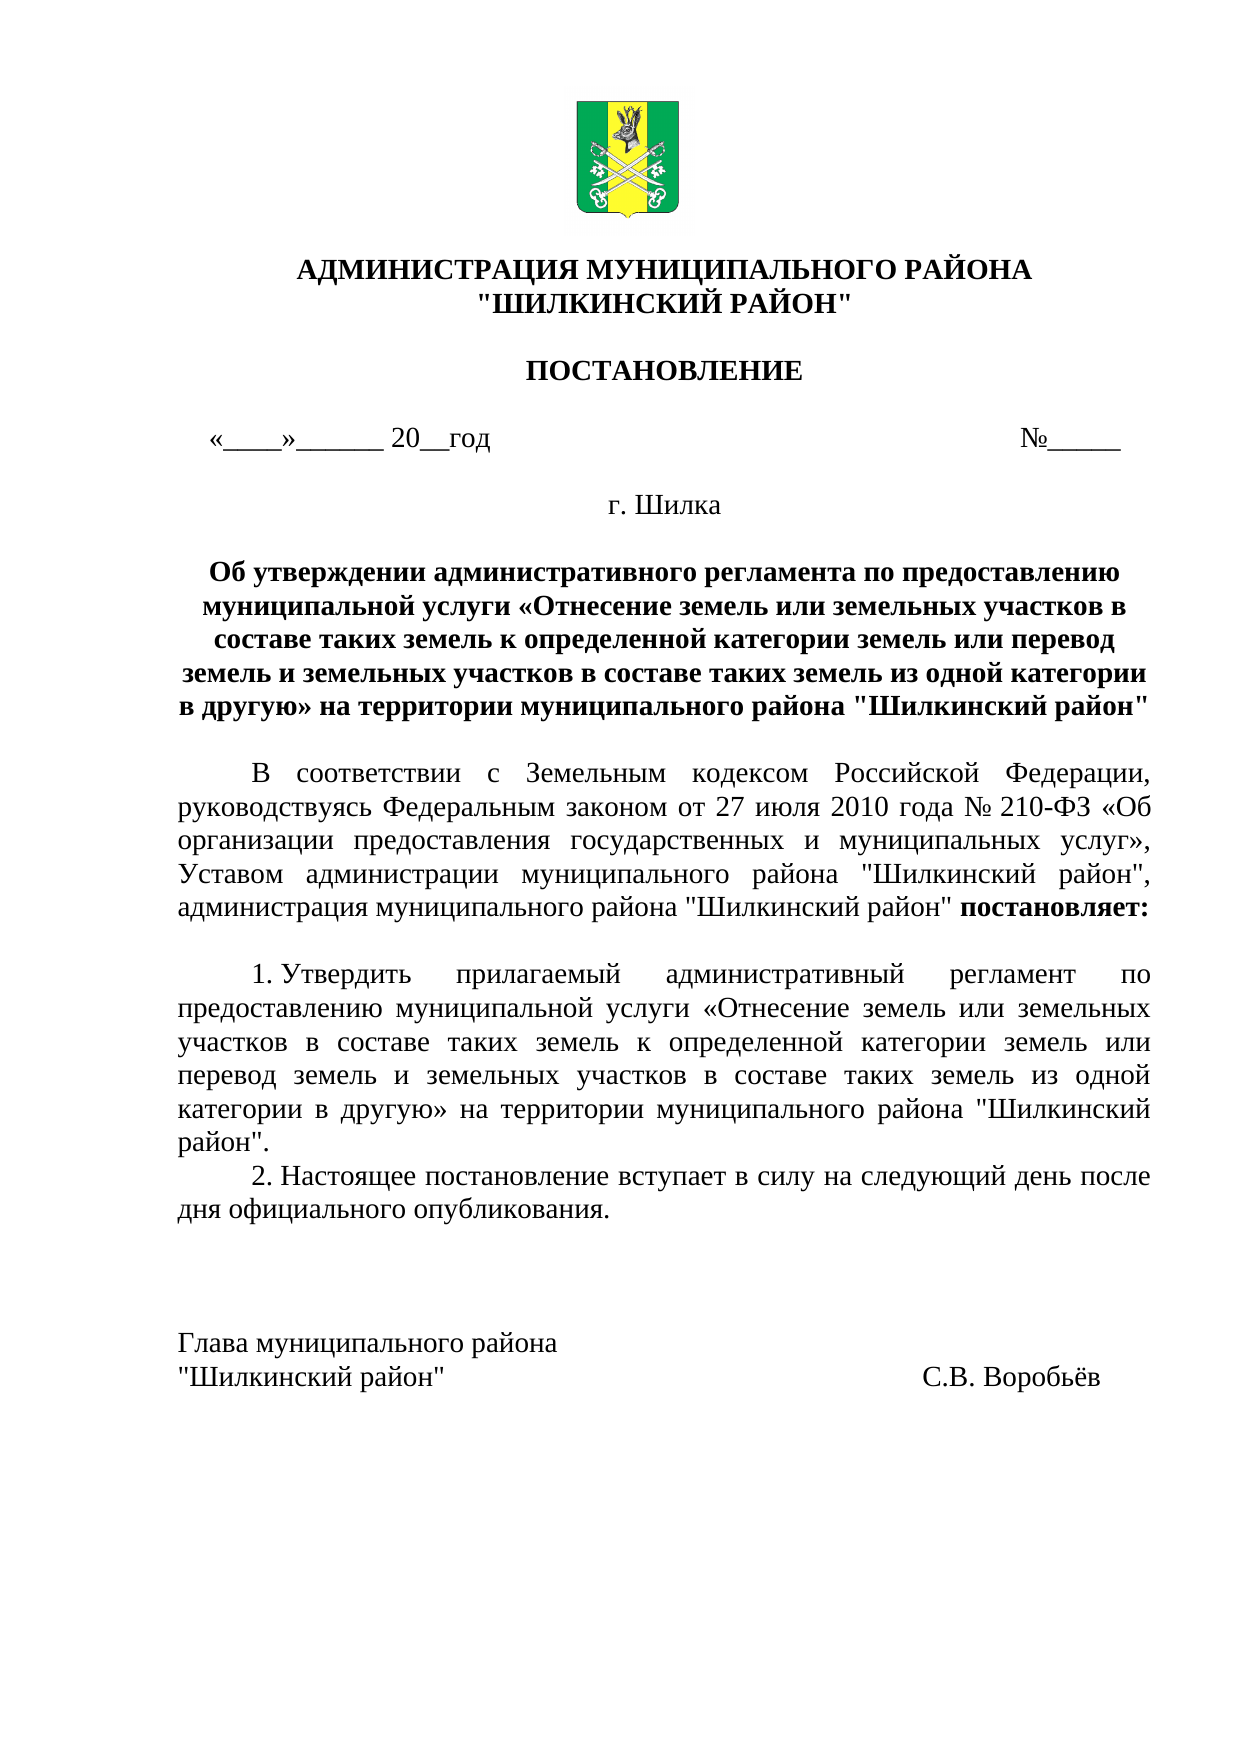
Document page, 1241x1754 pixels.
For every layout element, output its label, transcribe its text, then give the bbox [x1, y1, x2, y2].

text АДМИНИСТРАЦИЯ МУНИЦИПАЛЬНОГО РАЙОНА "ШИЛКИНСКИЙ РАЙОН" [177, 252, 1152, 319]
text Глава муниципального района [177, 1326, 1152, 1359]
text "Шилкинский район" С.В. Воробьёв [177, 1359, 1152, 1393]
text В соответствии с Земельным кодексом Российской Федерации, руководствуясь Федеральным законом от 27 июля 2010 года № 210-ФЗ «Об организации предоставления государственных и муниципальных услуг», Уставом администрации муниципального района "Шилкинский район", администрация муниципального района "Шилкинский район" постановляет: [177, 755, 1152, 923]
text 2. Настоящее постановление вступает в силу на следующий день после дня официального опубликования. [177, 1158, 1152, 1225]
picture [564, 86, 696, 236]
text ПОСТАНОВЛЕНИЕ [177, 353, 1152, 386]
text «____»______ 20__год №_____ [177, 420, 1152, 453]
text Об утверждении административного регламента по предоставлению муниципальной услуги «Отнесение земель или земельных участков в составе таких земель к определенной категории земель или перевод земель и земельных участков в составе таких земель из одной категории в другую» на территории муниципального района "Шилкинский район" [177, 554, 1152, 722]
text 1. Утвердить прилагаемый административный регламент по предоставлению муниципальной услуги «Отнесение земель или земельных участков в составе таких земель к определенной категории земель или перевод земель и земельных участков в составе таких земель из одной категории в другую» на территории муниципального района "Шилкинский район". [177, 957, 1152, 1158]
text г. Шилка [177, 487, 1152, 521]
